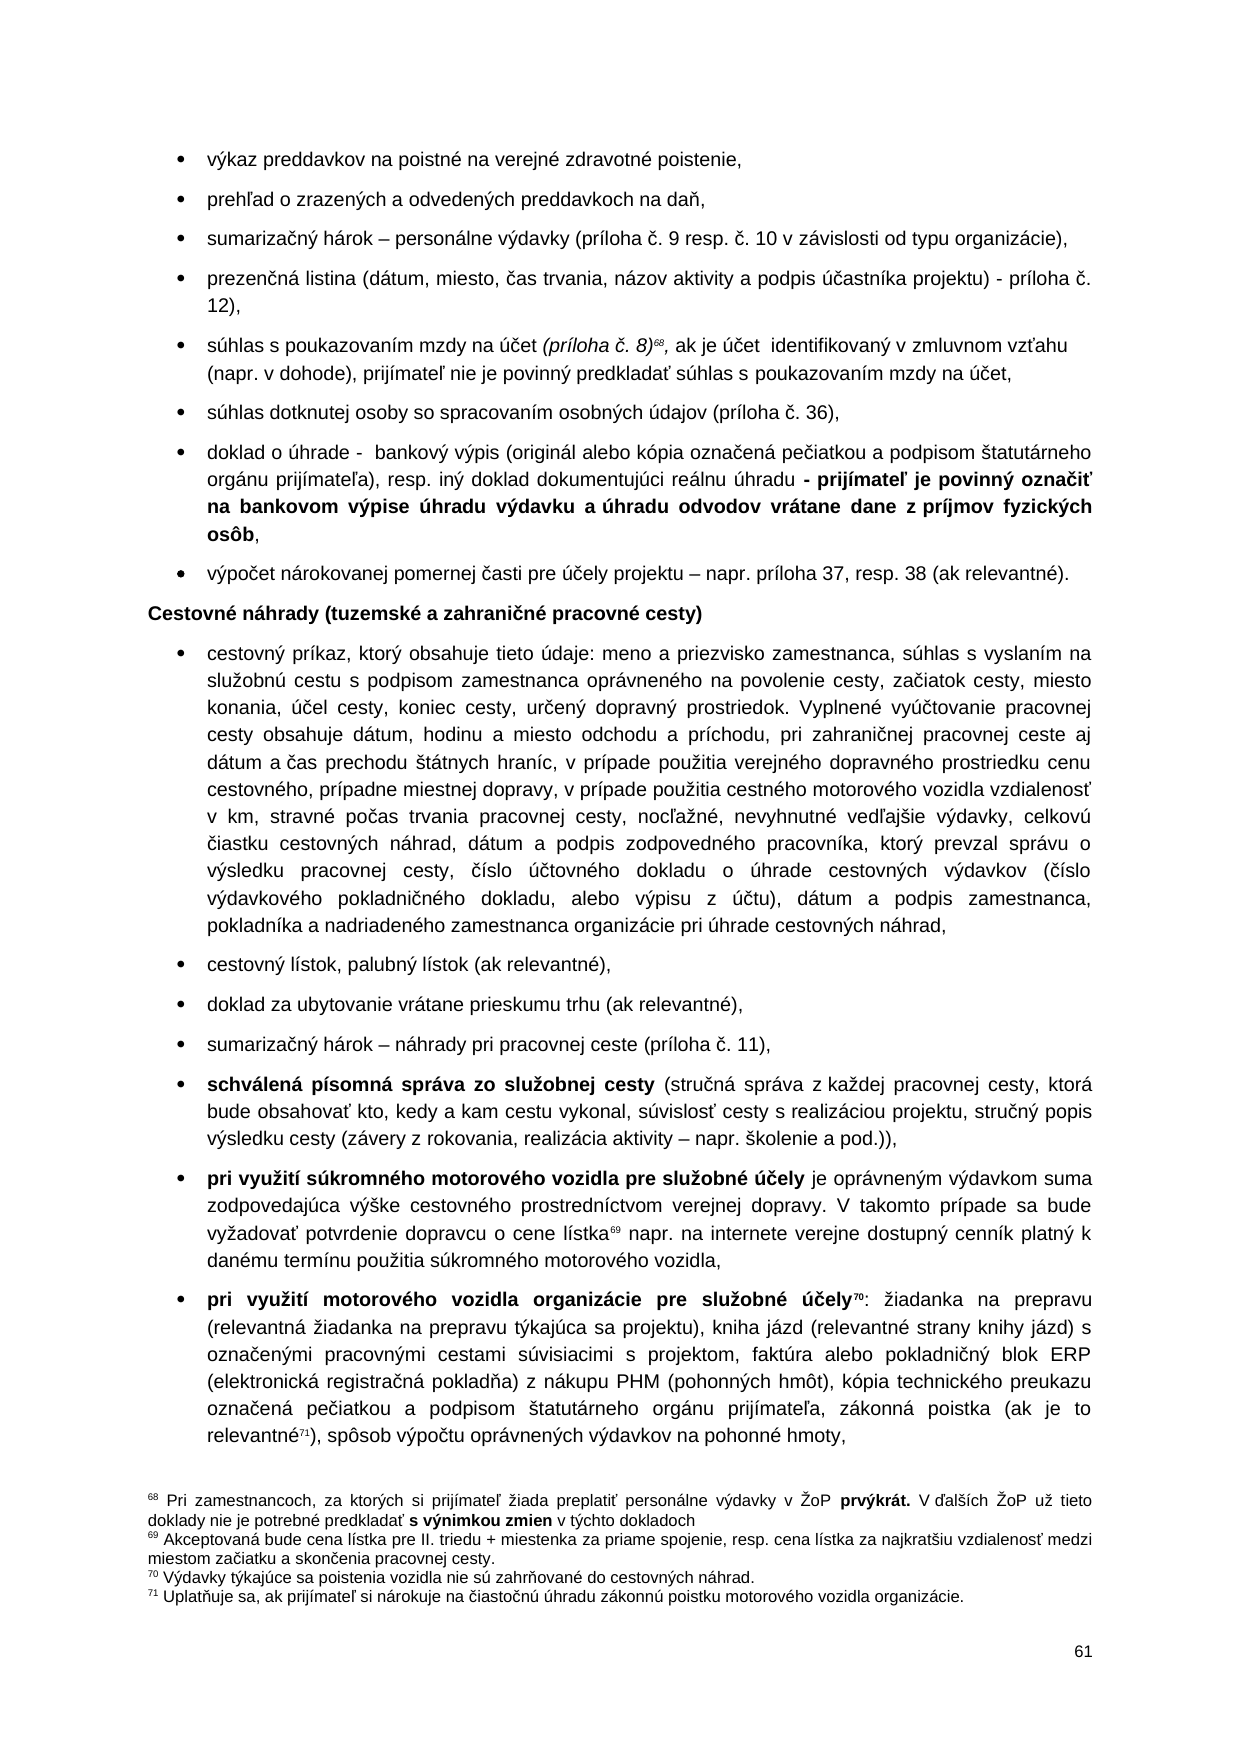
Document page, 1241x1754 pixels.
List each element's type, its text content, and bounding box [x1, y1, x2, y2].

text pri využití motorového vozidla organizácie pre služobné účely: žiadanka na prepravu (relevantná žiadanka na prepravu týkajúca sa projektu), kniha jázd (relevantné strany knihy jázd) s označenými pracovnými cestami súvisiacimi s projektom, faktúra alebo pokladničný blok ERP (elektronická registračná pokladňa) z nákupu PHM (pohonných hmôt), kópia technického preukazu označená pečiatkou a podpisom štatutárneho orgánu prijímateľa, zákonná poistka (ak je to relevantné), spôsob výpočtu oprávnených výdavkov na pohonné hmoty, [177, 1288, 1092, 1447]
text cestovný lístok, palubný lístok (ak relevantné), [177, 953, 1092, 976]
list výpočet nárokovanej pomernej časti pre účely projektu – napr. príloha 37, resp. 38 (ak relevantné). [177, 562, 1092, 585]
list prezenčná listina (dátum, miesto, čas trvania, názov aktivity a podpis účastníka projektu) - príloha č. 12), [177, 267, 1092, 317]
text schválená písomná správa zo služobnej cesty (stručná správa z každej pracovnej cesty, ktorá bude obsahovať kto, kedy a kam cestu vykonal, súvislosť cesty s realizáciou projektu, stručný popis výsledku cesty (závery z rokovania, realizácia aktivity – napr. školenie a pod.)), [177, 1073, 1092, 1150]
list doklad o úhrade - bankový výpis (originál alebo kópia označená pečiatkou a podpisom štatutárneho orgánu prijímateľa), resp. iný doklad dokumentujúci reálnu úhradu - prijímateľ je povinný označiť na bankovom výpise úhradu výdavku a úhradu odvodov vrátane dane z príjmov fyzických osôb, [177, 441, 1092, 545]
list sumarizačný hárok – personálne výdavky (príloha č. 9 resp. č. 10 v závislosti od typu organizácie), [177, 227, 1092, 250]
list výkaz preddavkov na poistné na verejné zdravotné poistenie, [177, 148, 1092, 171]
list prehľad o zrazených a odvedených preddavkoch na daň, [177, 187, 1092, 210]
text pri využití súkromného motorového vozidla pre služobné účely je oprávneným výdavkom suma zodpovedajúca výške cestovného prostredníctvom verejnej dopravy. V takomto prípade sa bude vyžadovať potvrdenie dopravcu o cene lístka napr. na internete verejne dostupný cenník platný k danému termínu použitia súkromného motorového vozidla, [177, 1167, 1092, 1271]
text doklad za ubytovanie vrátane prieskumu trhu (ak relevantné), [177, 993, 1092, 1016]
text súhlas s poukazovaním mzdy na účet (príloha č. 8), ak je účet identifikovaný v zmluvnom vzťahu (napr. v dohode), prijímateľ nie je povinný predkladať súhlas s poukazovaním mzdy na účet, [177, 334, 1092, 384]
text Cestovné náhrady (tuzemské a zahraničné pracovné cesty) [148, 602, 1092, 625]
text sumarizačný hárok – náhrady pri pracovnej ceste (príloha č. 11), [177, 1033, 1092, 1056]
text cestovný príkaz, ktorý obsahuje tieto údaje: meno a priezvisko zamestnanca, súhlas s vyslaním na služobnú cestu s podpisom zamestnanca oprávneného na povolenie cesty, začiatok cesty, miesto konania, účel cesty, koniec cesty, určený dopravný prostriedok. Vyplnené vyúčtovanie pracovnej cesty obsahuje dátum, hodinu a miesto odchodu a príchodu, pri zahraničnej pracovnej ceste aj dátum a čas prechodu štátnych hraníc, v prípade použitia verejného dopravného prostriedku cenu cestovného, prípadne miestnej dopravy, v prípade použitia cestného motorového vozidla vzdialenosť v km, stravné počas trvania pracovnej cesty, nocľažné, nevyhnutné vedľajšie výdavky, celkovú čiastku cestovných náhrad, dátum a podpis zodpovedného pracovníka, ktorý prevzal správu o výsledku pracovnej cesty, číslo účtovného dokladu o úhrade cestovných výdavkov (číslo výdavkového pokladničného dokladu, alebo výpisu z účtu), dátum a podpis zamestnanca, pokladníka a nadriadeného zamestnanca organizácie pri úhrade cestovných náhrad, [177, 642, 1092, 936]
text súhlas dotknutej osoby so spracovaním osobných údajov (príloha č. 36), [177, 401, 1092, 424]
